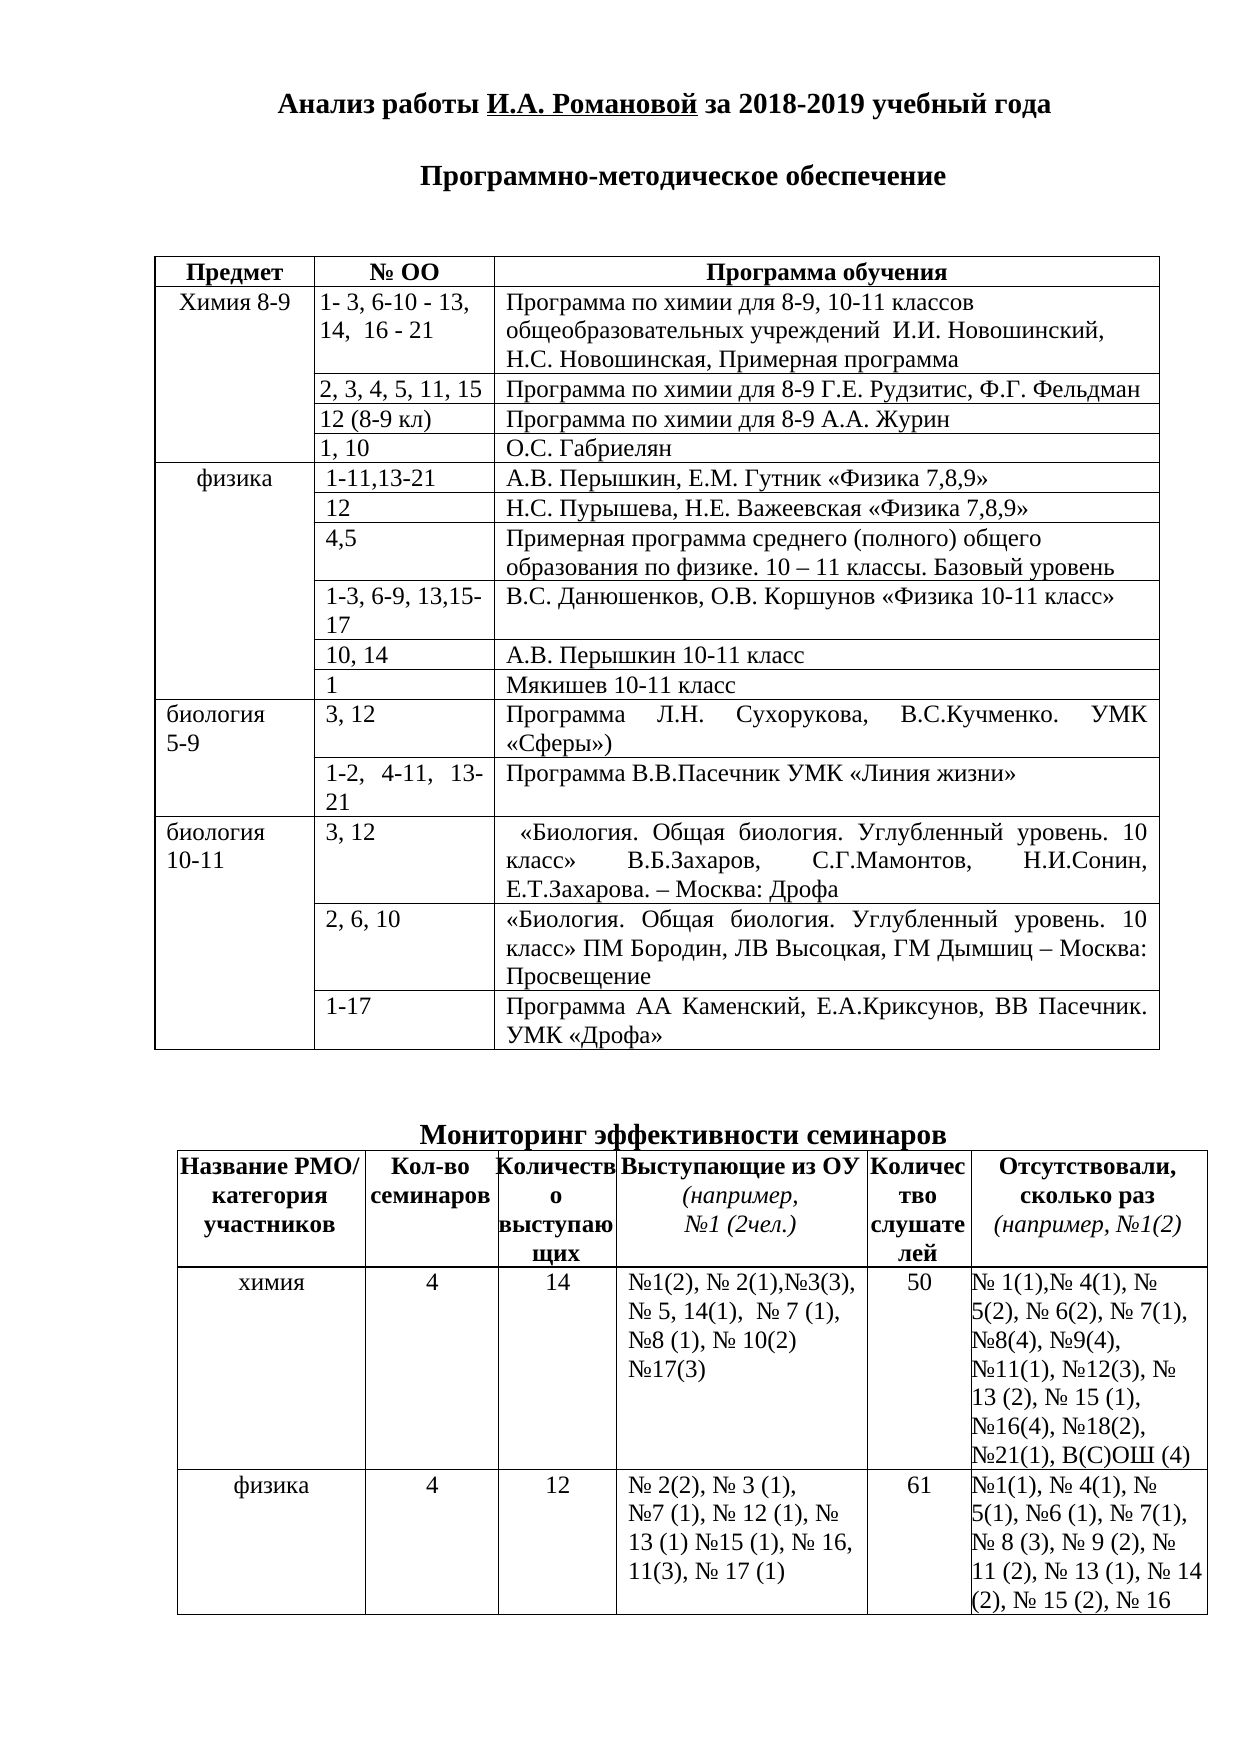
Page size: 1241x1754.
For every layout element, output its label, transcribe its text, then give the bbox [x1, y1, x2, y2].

table_header Выступающие из ОУ (например, №1 (2чел.) [617, 1151, 867, 1266]
table_cell 1-2, 4-11, 13-21 [315, 758, 494, 816]
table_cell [617, 1470, 867, 1613]
table_header Отсутствовали, сколько раз (например, №1(2) [972, 1151, 1207, 1266]
table_cell 12 (8-9 кл) [315, 404, 494, 432]
list Программно-методическое обеспечение [215, 158, 1152, 191]
table_cell №1(2), № 2(1),№3(3), № 5, 14(1), № 7 (1), №8 (1), № 10(2) №17(3) [617, 1268, 867, 1469]
table_cell 12 [499, 1470, 616, 1613]
table_header Программа обучения [495, 257, 1159, 286]
table_cell 1-3, 6-9, 13,15-17 [315, 581, 494, 639]
table_cell 12 [315, 493, 494, 522]
table_cell Программа по химии для 8-9, 10-11 классов общеобразовательных учреждений И.И. Новошинский, Н.С. Новошинская, Примерная программа [495, 287, 1159, 373]
table_cell Программа по химии для 8-9 Г.Е. Рудзитис, Ф.Г. Фельдман [495, 374, 1159, 403]
table_cell Программа Л.Н. Сухорукова, В.С.Кучменко. УМК «Сферы») [495, 700, 1159, 757]
table_cell В.С. Данюшенков, О.В. Коршунов «Физика 10-11 класс» [495, 581, 1159, 639]
table_cell 1-11,13-21 [315, 463, 494, 492]
table_cell биология 5-9 [156, 700, 314, 816]
table_cell 1 [315, 670, 494, 698]
table_cell 1- 3, 6-10 - 13, 14, 16 - 21 [315, 287, 494, 373]
table_cell 3, 12 [315, 700, 494, 757]
table_cell Мякишев 10-11 класс [495, 670, 1159, 698]
table_cell 3, 12 [315, 817, 494, 903]
text Анализ работы И.А. Романовой за 2018-2019 учебный года [177, 86, 1152, 119]
table_cell 2, 3, 4, 5, 11, 15 [315, 374, 494, 403]
table_cell 50 [868, 1268, 971, 1469]
table_cell «Биология. Общая биология. Углубленный уровень. 10 класс» В.Б.Захаров, С.Г.Мамонтов, Н.И.Сонин, Е.Т.Захарова. – Москва: Дрофа [495, 817, 1159, 903]
table_cell 4 [366, 1470, 498, 1613]
table_cell № 1(1),№ 4(1), № 5(2), № 6(2), № 7(1), №8(4), №9(4), №11(1), №12(3), № 13 (2), № 15 (1), №16(4), №18(2), №21(1), В(С)ОШ (4) [972, 1268, 1207, 1469]
table_cell Примерная программа среднего (полного) общего образования по физике. 10 – 11 классы. Базовый уровень [495, 523, 1159, 580]
table_cell 14 [499, 1268, 616, 1469]
table_cell А.В. Перышкин 10-11 класс [495, 640, 1159, 669]
table_cell физика [178, 1470, 365, 1613]
table_cell Программа по химии для 8-9 А.А. Журин [495, 404, 1159, 432]
table_cell 1-17 [315, 991, 494, 1049]
table_cell физика [156, 463, 314, 698]
table_cell 1, 10 [315, 434, 494, 462]
table_cell Н.С. Пурышева, Н.Е. Важеевская «Физика 7,8,9» [495, 493, 1159, 522]
table_cell Программа В.В.Пасечник УМК «Линия жизни» [495, 758, 1159, 816]
table_header Кол-во семинаров [366, 1151, 498, 1266]
table_header Название РМО/ категория участников [178, 1151, 365, 1266]
table_cell 4,5 [315, 523, 494, 580]
table_header Предмет [156, 257, 314, 286]
table_cell Программа АА Каменский, Е.А.Криксунов, ВВ Пасечник. УМК «Дрофа» [495, 991, 1159, 1049]
table_header Количество слушателей [868, 1151, 971, 1266]
table_cell химия [178, 1268, 365, 1469]
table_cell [972, 1470, 1207, 1613]
table_cell Химия 8-9 [156, 287, 314, 462]
table_cell 10, 14 [315, 640, 494, 669]
table_cell 61 [868, 1470, 971, 1613]
table_cell биология 10-11 [156, 817, 314, 1049]
table_cell «Биология. Общая биология. Углубленный уровень. 10 класс» ПМ Бородин, ЛВ Высоцкая, ГМ Дымшиц – Москва: Просвещение [495, 904, 1159, 990]
table_header Количество выступающих [499, 1151, 616, 1266]
list Мониторинг эффективности семинаров [215, 1117, 1152, 1150]
table_header № ОО [315, 257, 494, 286]
table_cell О.С. Габриелян [495, 434, 1159, 462]
table_cell 2, 6, 10 [315, 904, 494, 990]
table_cell 4 [366, 1268, 498, 1469]
table_cell А.В. Перышкин, Е.М. Гутник «Физика 7,8,9» [495, 463, 1159, 492]
